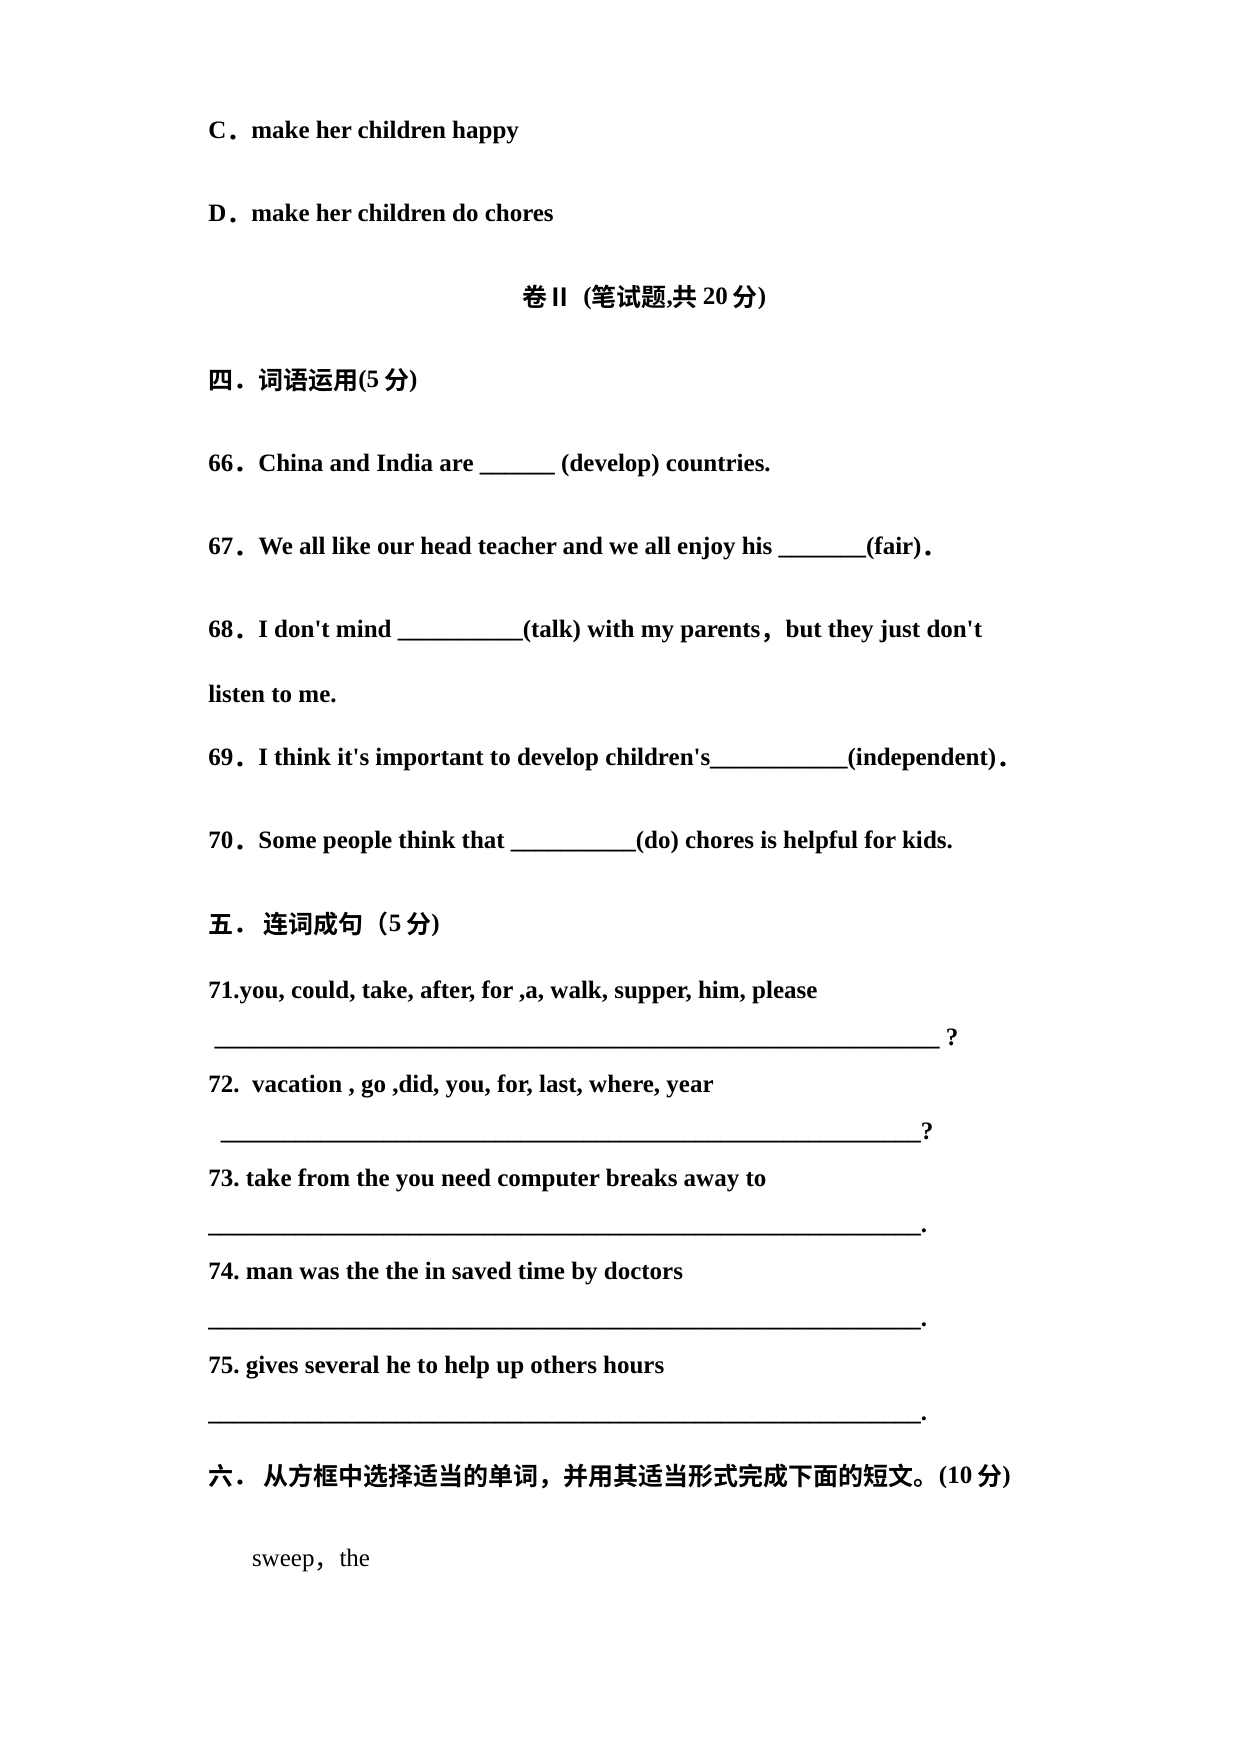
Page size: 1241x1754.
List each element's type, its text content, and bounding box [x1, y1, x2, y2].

text 69．I think it's important to develop children's___________(independent)． [208, 724, 1032, 789]
text _________________________________________________________. [208, 1301, 1032, 1334]
text 66．China and India are ______ (develop) countries. [208, 429, 1032, 494]
text 卷Ⅱ (笔试题,共20分) [208, 263, 1032, 328]
text D．make her children do chores [208, 180, 1032, 245]
text 四．词语运用(5分) [208, 346, 1032, 411]
text 67．We all like our head teacher and we all enjoy his _______(fair)． [208, 513, 1032, 578]
text 73. take from the you need computer breaks away to [208, 1161, 1032, 1193]
text 68．I don't mind __________(talk) with my parents，but they just don't listen to me. [208, 596, 1032, 709]
text C．make her children happy [208, 97, 1032, 162]
text _________________________________________________________. [208, 1208, 1032, 1240]
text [252, 1525, 1032, 1590]
text _________________________________________________________. [208, 1395, 1032, 1428]
text 74. man was the the in saved time by doctors [208, 1254, 1032, 1287]
text 72. vacation , go ,did, you, for, last, where, year [208, 1067, 1032, 1099]
text 75. gives several he to help up others hours [208, 1348, 1032, 1381]
text ________________________________________________________? [208, 1114, 1032, 1146]
text 71.you, could, take, after, for ,a, walk, supper, him, please [208, 973, 1032, 1006]
text 70．Some people think that __________(do) chores is helpful for kids. [208, 807, 1032, 872]
text __________________________________________________________ ? [208, 1020, 1032, 1053]
text 六． 从方框中选择适当的单词，并用其适当形式完成下面的短文。(10分) [208, 1442, 1032, 1507]
text 五． 连词成句（5分) [208, 890, 1032, 955]
